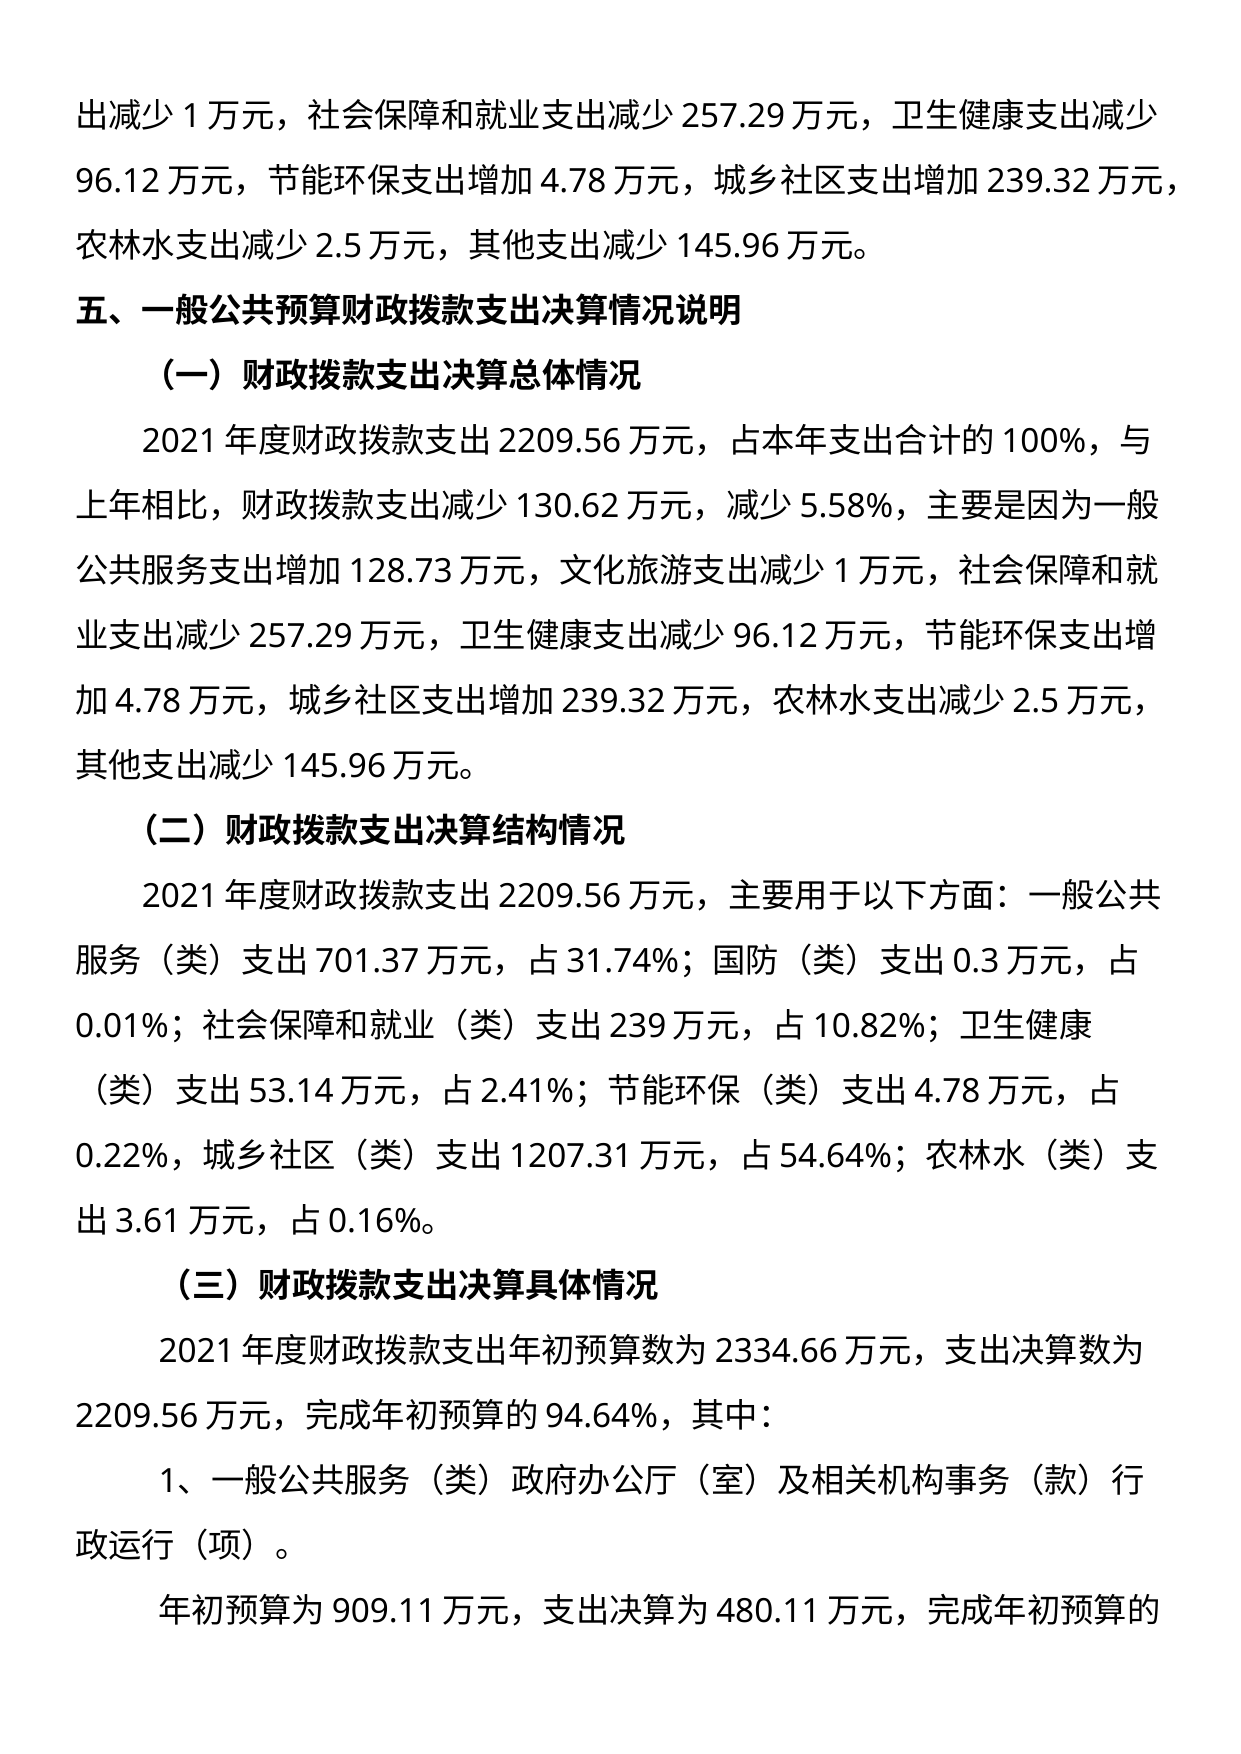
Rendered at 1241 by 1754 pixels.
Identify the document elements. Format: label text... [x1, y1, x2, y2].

text 五、一般公共预算财政拨款支出决算情况说明 [75, 276, 1165, 341]
text 1、一般公共服务（类）政府办公厅（室）及相关机构事务（款）行政运行（项）。 [75, 1446, 1165, 1576]
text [75, 1576, 1165, 1641]
text （一）财政拨款支出决算总体情况 [75, 341, 1165, 406]
text 2021年度财政拨款支出2209.56万元，主要用于以下方面：一般公共服务（类）支出701.37万元，占31.74%；国防（类）支出0.3万元，占0.01%；社会保障和就业（类）支出239万元，占10.82%；卫生健康（类）支出53.14万元，占2.41%；节能环保（类）支出4.78万元，占0.22%，城乡社区（类）支出1207.31万元，占54.64%；农林水（类）支出3.61万元，占0.16%。 [75, 861, 1165, 1251]
text 2021年度财政拨款支出2209.56万元，占本年支出合计的100%，与上年相比，财政拨款支出减少130.62万元，减少5.58%，主要是因为一般公共服务支出增加128.73万元，文化旅游支出减少1万元，社会保障和就业支出减少257.29万元，卫生健康支出减少96.12万元，节能环保支出增加4.78万元，城乡社区支出增加239.32万元，农林水支出减少2.5万元，其他支出减少145.96万元。 [75, 406, 1165, 796]
text 2021年度财政拨款支出年初预算数为2334.66万元，支出决算数为2209.56万元，完成年初预算的94.64%，其中： [75, 1316, 1165, 1446]
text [75, 81, 1165, 276]
text （三）财政拨款支出决算具体情况 [75, 1251, 1165, 1316]
text （二）财政拨款支出决算结构情况 [75, 796, 1165, 861]
